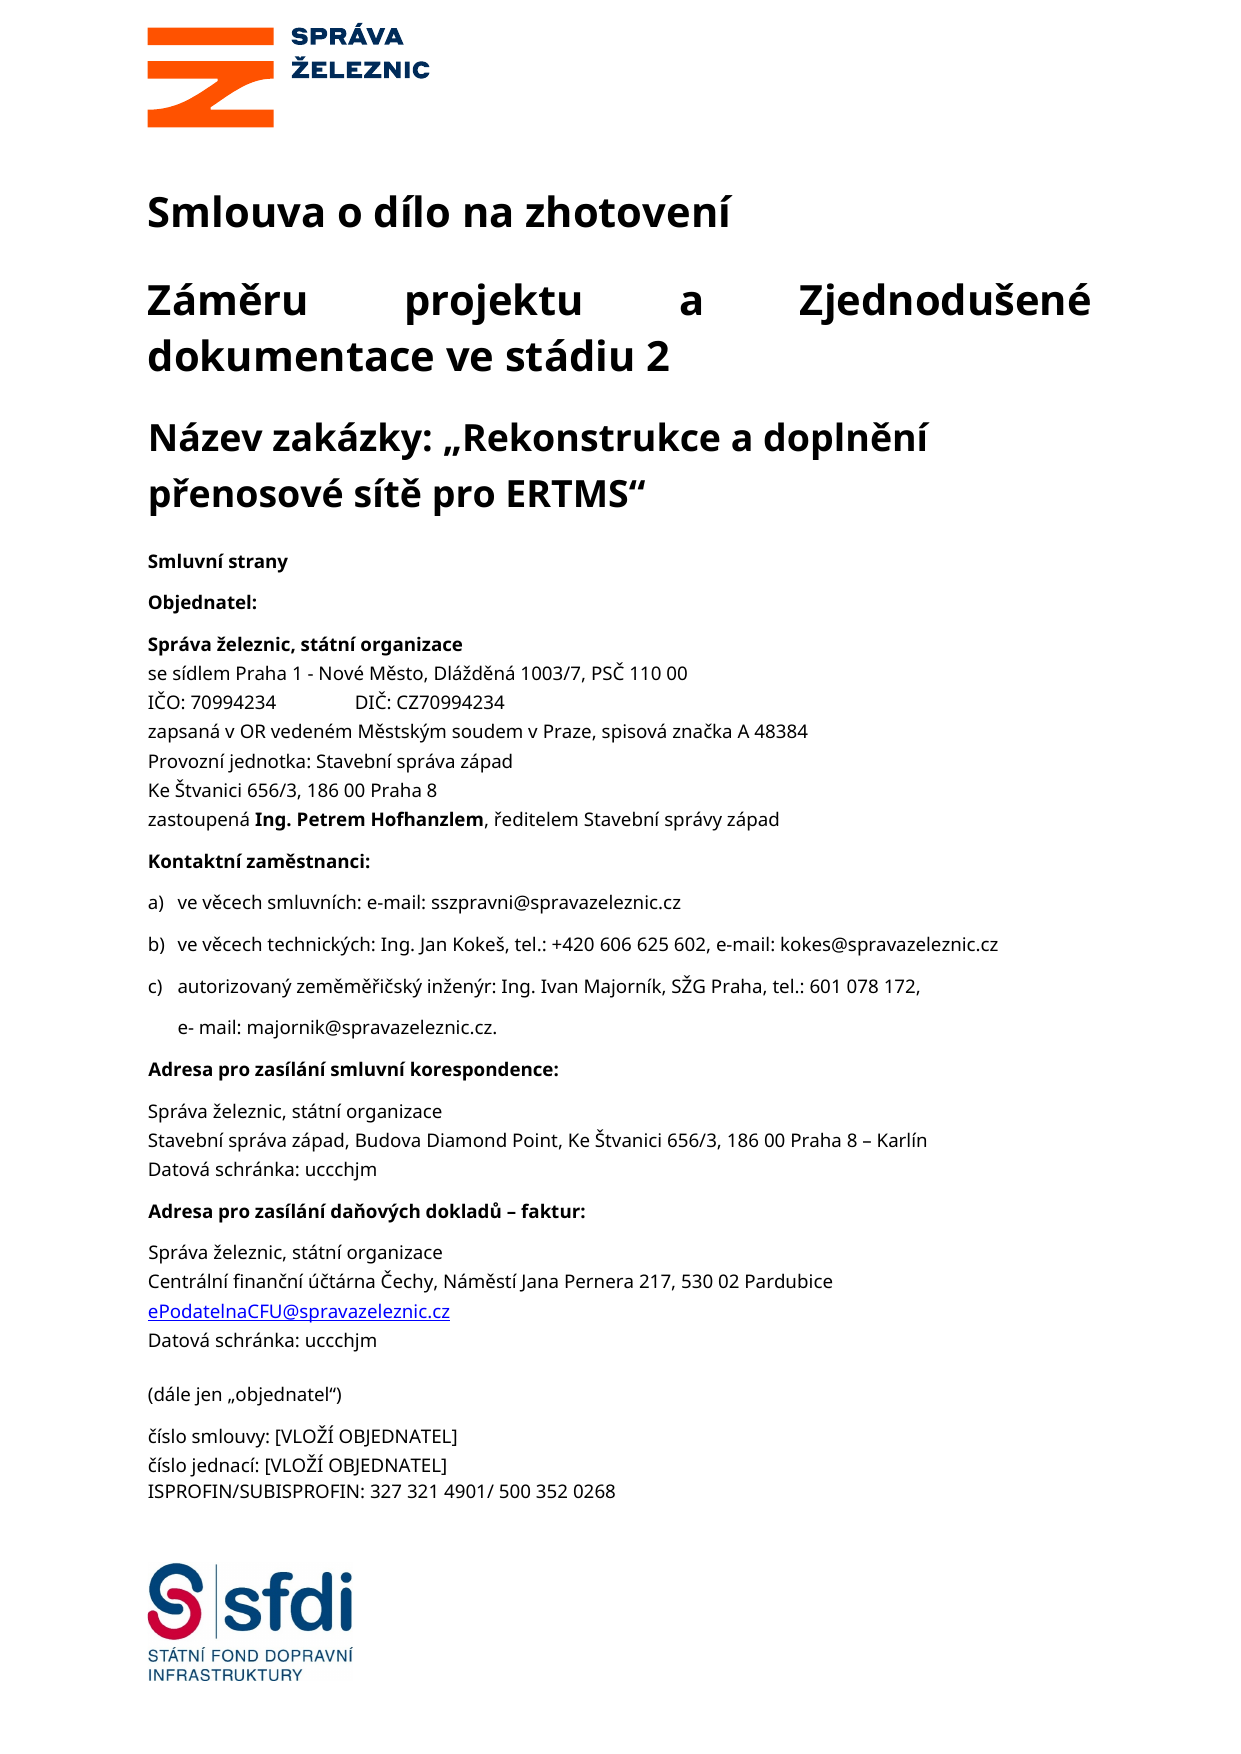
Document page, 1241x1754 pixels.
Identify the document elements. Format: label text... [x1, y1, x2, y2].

subtitle Smluvní strany [148, 548, 1092, 574]
text Správa železnic, státní organizace [148, 1095, 1092, 1124]
text zapsaná v OR vedeném Městským soudem v Praze, spisová značka A 48384 [148, 716, 1092, 745]
text Správa železnic, státní organizace [148, 1236, 1092, 1266]
text Název zakázky: [148, 411, 1092, 518]
text e- mail: majornik@spravazeleznic.cz. [148, 1011, 1092, 1041]
text Stavební správa západ, Budova Diamond Point, Ke Štvanici 656/3, 186 00 Praha 8 – Karlín [148, 1124, 1092, 1153]
text Datová schránka: uccchjm [148, 1324, 1092, 1353]
text (dále jen „objednatel“) [148, 1378, 1092, 1407]
text Adresa pro zasílání daňových dokladů – faktur: [148, 1195, 1092, 1224]
text Provozní jednotka: Stavební správa západ [148, 745, 1092, 774]
text číslo jednací: [VLOŽÍ OBJEDNATEL] [148, 1449, 1092, 1478]
text ePodatelnaCFU@spravazeleznic.cz [148, 1295, 1092, 1324]
text ISPROFIN/SUBISPROFIN: 327 321 4901/ 500 352 0268 [148, 1478, 1092, 1503]
text Ke Štvanici 656/3, 186 00 Praha 8 [148, 774, 1092, 803]
text Centrální finanční účtárna Čechy, Náměstí Jana Pernera 217, 530 02 Pardubice [148, 1266, 1092, 1295]
picture [147, 1562, 353, 1681]
text Datová schránka: uccchjm [148, 1153, 1092, 1182]
text Správa železnic, státní organizace [148, 628, 1092, 657]
list ve věcech technických: Ing. Jan Kokeš, tel.: +420 606 625 602, e-mail: kokes@spravazeleznic.cz [148, 928, 1092, 957]
text Smlouva o dílo na zhotovení [148, 183, 1092, 240]
text zastoupená Ing. Petrem Hofhanzlem, ředitelem Stavební správy západ [148, 803, 1092, 832]
text číslo smlouvy: [VLOŽÍ OBJEDNATEL] [148, 1420, 1092, 1449]
text IČO: 70994234 DIČ: CZ70994234 [148, 686, 1092, 716]
text se sídlem Praha 1 - Nové Město, Dlážděná 1003/7, PSČ 110 00 [148, 657, 1092, 686]
text Kontaktní zaměstnanci: [148, 845, 1092, 874]
text Adresa pro zasílání smluvní korespondence: [148, 1053, 1092, 1082]
text Objednatel: [148, 586, 1092, 616]
title Záměru projektu a Zjednodušené dokumentace ve stádiu 2 [148, 271, 1092, 384]
list autorizovaný zeměměřičský inženýr: Ing. Ivan Majorník, SŽG Praha, tel.: 601 078 172, [148, 970, 1092, 999]
list ve věcech smluvních: e-mail: sszpravni@spravazeleznic.cz [148, 886, 1092, 916]
